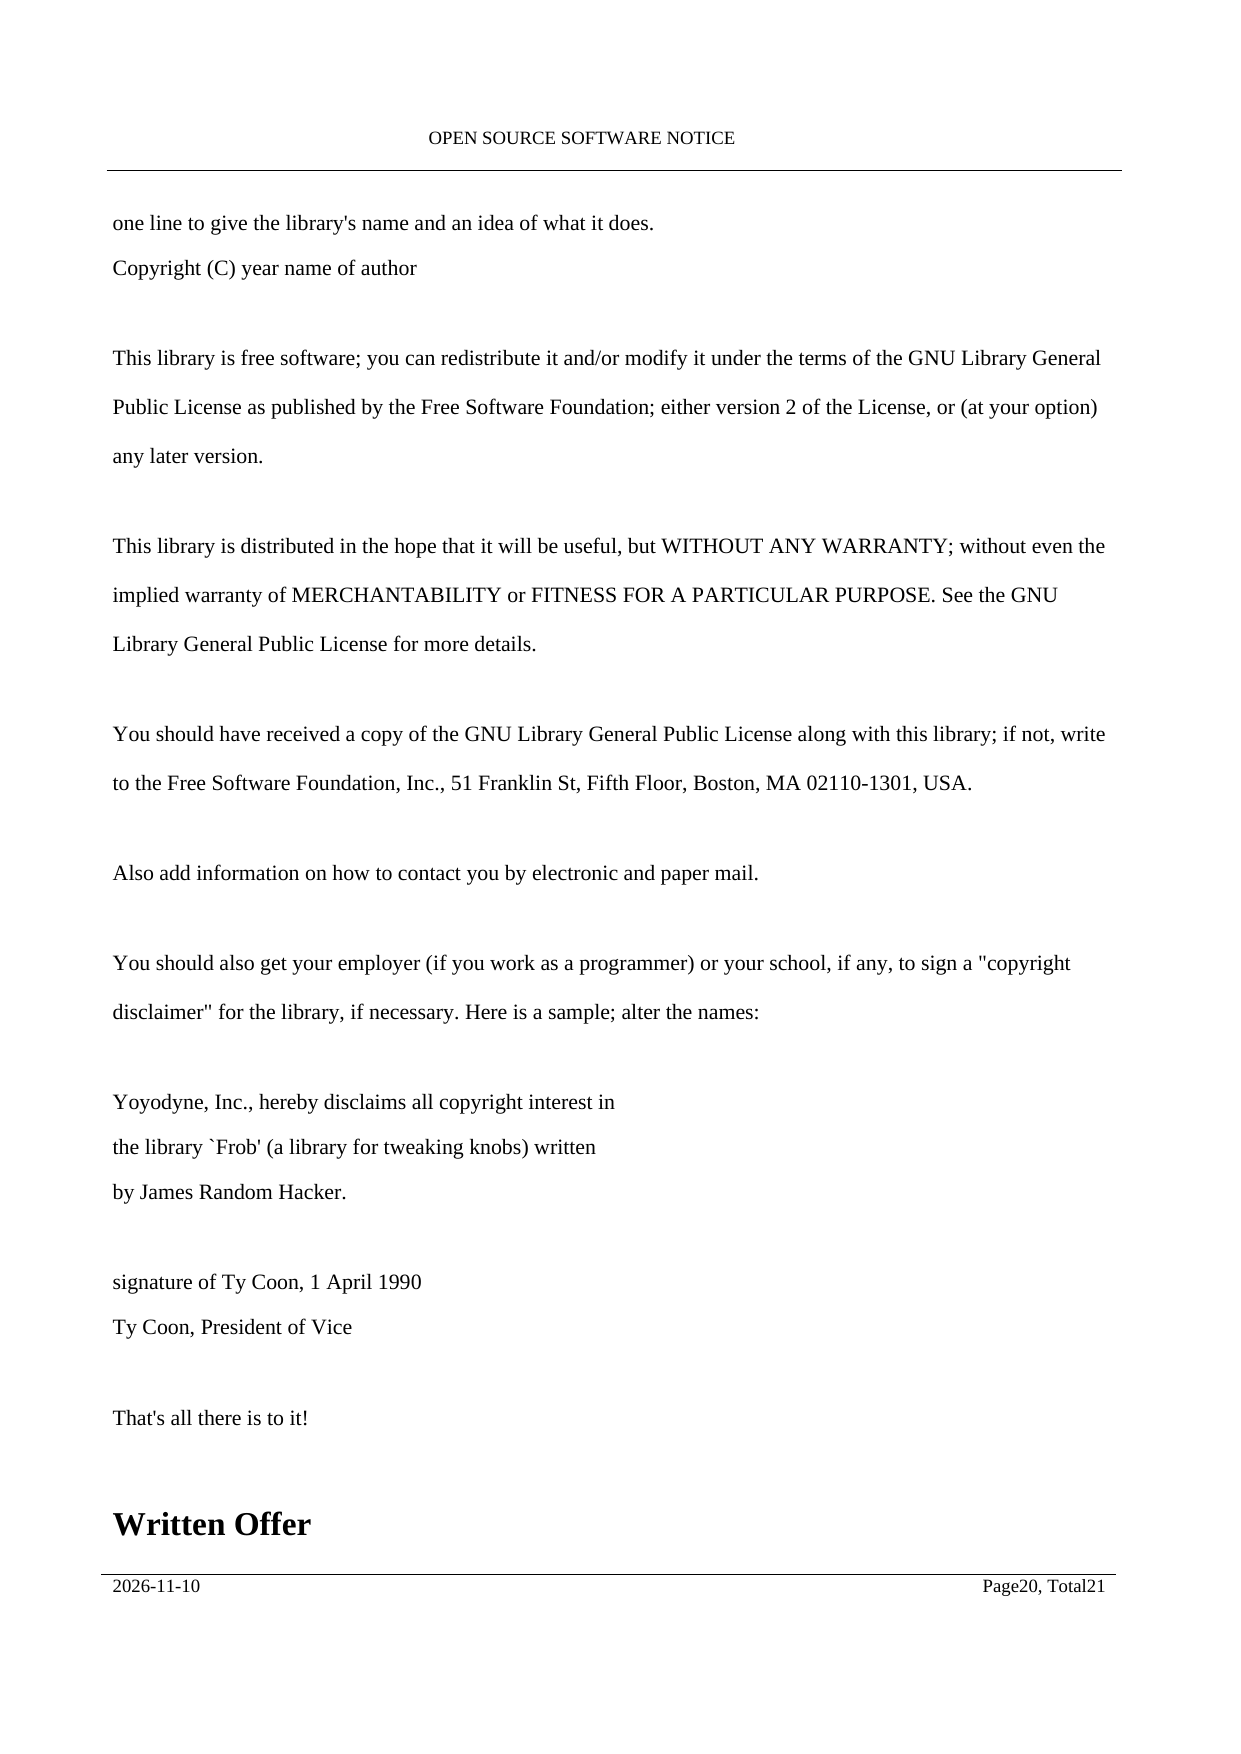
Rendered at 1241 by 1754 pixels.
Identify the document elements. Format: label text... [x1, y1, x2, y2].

text Copyright (C) year name of author [112, 251, 1128, 284]
text Also add information on how to contact you by electronic and paper mail. [112, 856, 1128, 888]
text the library `Frob' (a library for tweaking knobs) written [112, 1130, 1128, 1163]
text Written Offer [112, 1491, 1128, 1556]
text That's all there is to it! [112, 1401, 1128, 1433]
text Yoyodyne, Inc., hereby disclaims all copyright interest in [112, 1085, 1128, 1118]
text You should have received a copy of the GNU Library General Public License along with this library; if not, write to the Free Software Foundation, Inc., 51 Franklin St, Fifth Floor, Boston, MA 02110-1301, USA. [112, 717, 1128, 798]
text You should also get your employer (if you work as a programmer) or your school, if any, to sign a "copyright disclaimer" for the library, if necessary. Here is a sample; alter the names: [112, 946, 1128, 1027]
text This library is distributed in the hope that it will be useful, but WITHOUT ANY WARRANTY; without even the implied warranty of MERCHANTABILITY or FITNESS FOR A PARTICULAR PURPOSE. See the GNU Library General Public License for more details. [112, 529, 1128, 659]
text by James Random Hacker. [112, 1175, 1128, 1208]
text This library is free software; you can redistribute it and/or modify it under the terms of the GNU Library General Public License as published by the Free Software Foundation; either version 2 of the License, or (at your option) any later version. [112, 342, 1128, 472]
text Ty Coon, President of Vice [112, 1311, 1128, 1343]
text one line to give the library's name and an idea of what it does. [112, 206, 1128, 239]
text signature of Ty Coon, 1 April 1990 [112, 1266, 1128, 1298]
